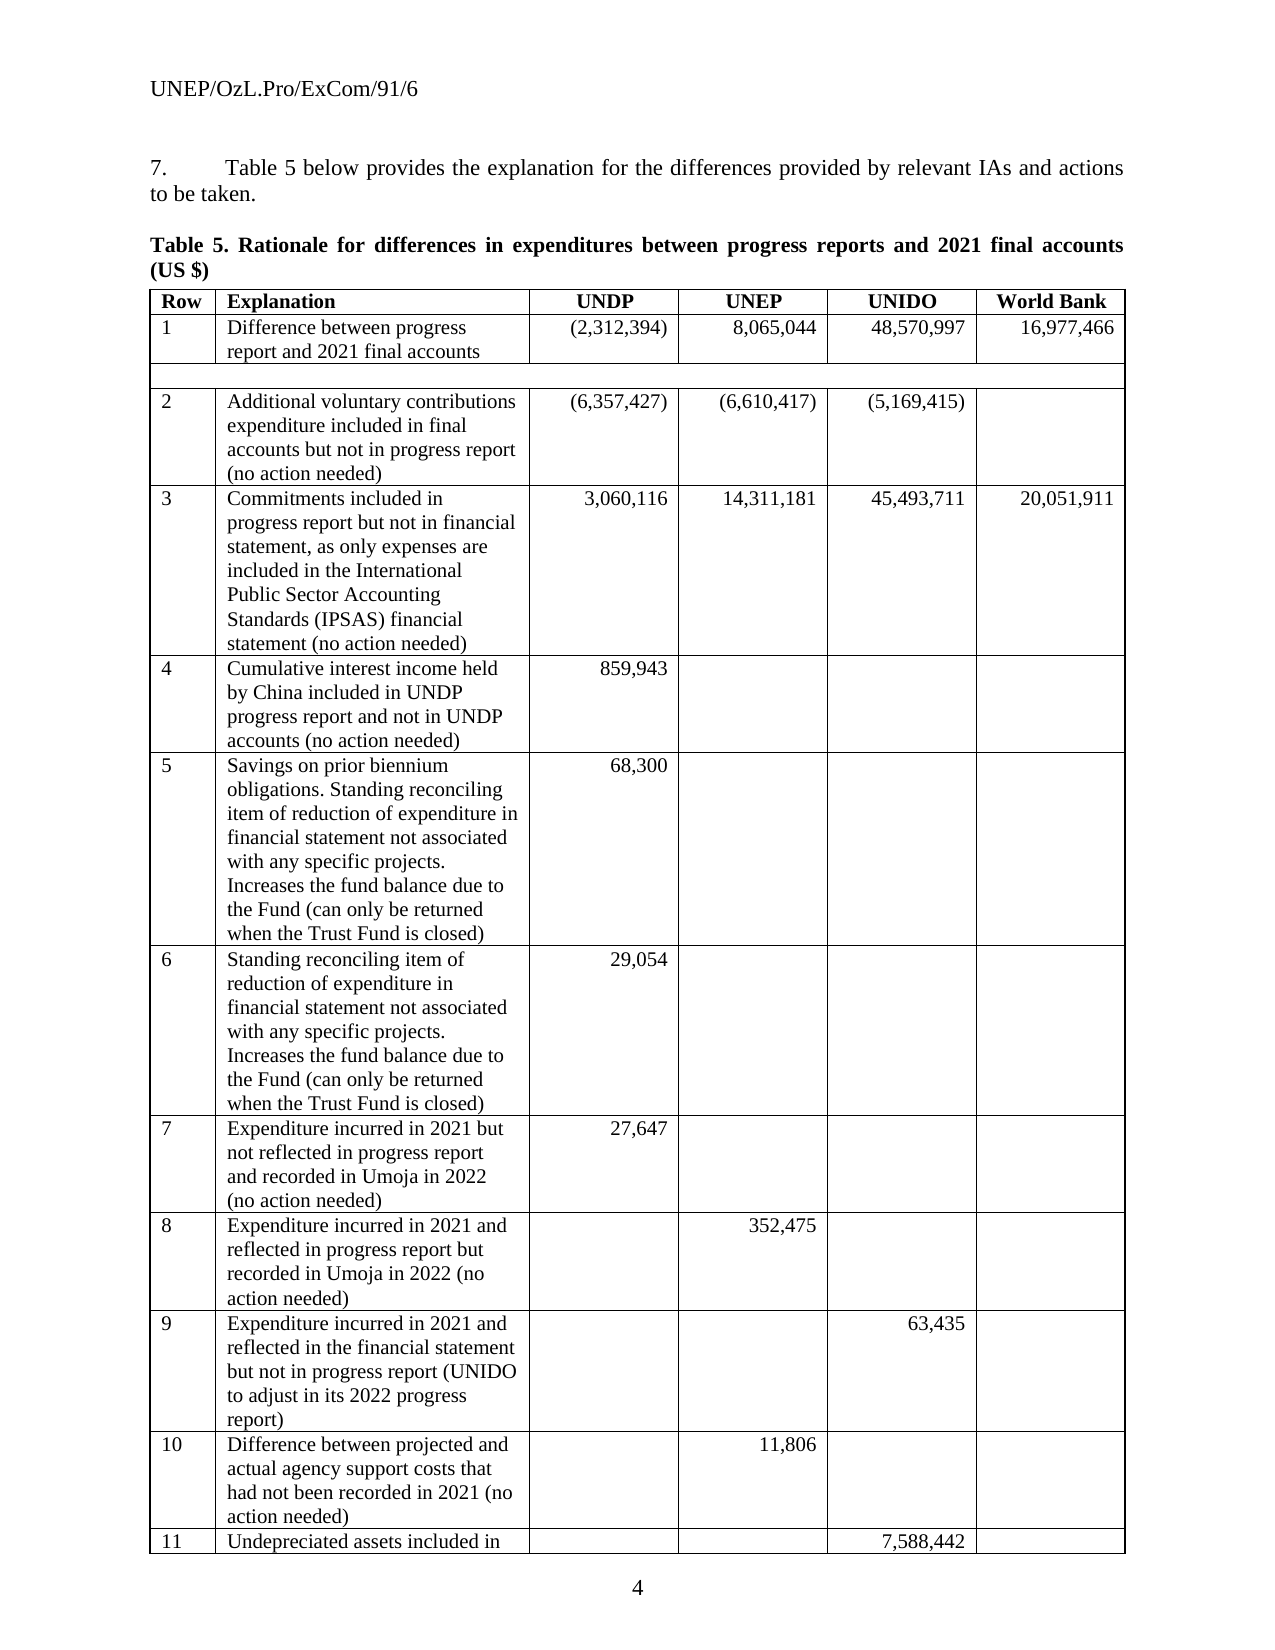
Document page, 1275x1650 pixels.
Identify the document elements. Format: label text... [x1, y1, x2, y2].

table_cell Expenditure incurred in 2021 and reflected in the financial statement but not in progress report (UNIDO to adjust in its 2022 progress report) [216, 1311, 529, 1431]
table_cell 1 [151, 315, 215, 363]
table_cell Additional voluntary contributions expenditure included in final accounts but not in progress report (no action needed) [216, 389, 529, 485]
table_cell 5 [151, 753, 215, 945]
table_cell 68,300 [530, 753, 678, 945]
table_cell 29,054 [530, 946, 678, 1115]
table_cell 63,435 [828, 1311, 976, 1431]
table_cell 3 [151, 486, 215, 654]
table_header UNIDO [828, 290, 976, 313]
table_cell Difference between progress report and 2021 final accounts [216, 315, 529, 363]
table_cell [828, 946, 976, 1115]
table_cell Commitments included in progress report but not in financial statement, as only expenses are included in the International Public Sector Accounting Standards (IPSAS) financial statement (no action needed) [216, 486, 529, 654]
table_cell [679, 753, 827, 945]
table_header Row [151, 290, 215, 313]
table_cell [828, 1213, 976, 1309]
table_cell [977, 753, 1124, 945]
table_cell (6,610,417) [679, 389, 827, 485]
table_cell 352,475 [679, 1213, 827, 1309]
table_cell 11 [151, 1529, 215, 1553]
table_cell 859,943 [530, 656, 678, 752]
table_cell 16,977,466 [977, 315, 1124, 363]
table_cell [977, 656, 1124, 752]
table_cell 7 [151, 1116, 215, 1212]
text Table 5. Rationale for differences in expenditures between progress reports and 2021 final accounts (US $) [150, 232, 1125, 282]
table_cell (2,312,394) [530, 315, 678, 363]
table_cell 27,647 [530, 1116, 678, 1212]
table_cell Expenditure incurred in 2021 and reflected in progress report but recorded in Umoja in 2022 (no action needed) [216, 1213, 529, 1309]
table_cell Expenditure incurred in 2021 but not reflected in progress report and recorded in Umoja in 2022 (no action needed) [216, 1116, 529, 1212]
table_cell [530, 1213, 678, 1309]
table_cell 2 [151, 389, 215, 485]
table_cell [977, 1432, 1124, 1528]
table_cell 48,570,997 [828, 315, 976, 363]
table_cell [977, 1529, 1124, 1553]
table_cell 4 [151, 656, 215, 752]
table_cell Standing reconciling item of reduction of expenditure in financial statement not associated with any specific projects. Increases the fund balance due to the Fund (can only be returned when the Trust Fund is closed) [216, 946, 529, 1115]
table_header World Bank [977, 290, 1124, 313]
table_cell [977, 1311, 1124, 1431]
table_cell 8,065,044 [679, 315, 827, 363]
table_cell 14,311,181 [679, 486, 827, 654]
table_cell [977, 389, 1124, 485]
table_header UNEP [679, 290, 827, 313]
table_cell 45,493,711 [828, 486, 976, 654]
table_cell [679, 946, 827, 1115]
table_cell [530, 1529, 678, 1553]
table_cell [977, 1213, 1124, 1309]
table_cell [828, 1116, 976, 1212]
table_cell 11,806 [679, 1432, 827, 1528]
table_cell 9 [151, 1311, 215, 1431]
table_cell [530, 1432, 678, 1528]
subtitle Table 5 below provides the explanation for the differences provided by relevant IAs and actions to be taken. [150, 154, 1125, 207]
table_cell 7,588,442 [828, 1529, 976, 1553]
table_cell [216, 1529, 529, 1553]
table_cell [679, 1116, 827, 1212]
table_cell 10 [151, 1432, 215, 1528]
table_cell 3,060,116 [530, 486, 678, 654]
table_cell [828, 1432, 976, 1528]
table_cell [151, 364, 1124, 388]
table_cell [679, 1311, 827, 1431]
table_cell [977, 946, 1124, 1115]
table_cell (5,169,415) [828, 389, 976, 485]
table_cell [828, 656, 976, 752]
table_header Explanation [216, 290, 529, 313]
table_cell [828, 753, 976, 945]
table_cell [530, 1311, 678, 1431]
table_cell 8 [151, 1213, 215, 1309]
table_header UNDP [530, 290, 678, 313]
table_cell [679, 656, 827, 752]
table_cell [679, 1529, 827, 1553]
table_cell 6 [151, 946, 215, 1115]
table_cell [977, 1116, 1124, 1212]
table_cell (6,357,427) [530, 389, 678, 485]
table_cell Cumulative interest income held by China included in UNDP progress report and not in UNDP accounts (no action needed) [216, 656, 529, 752]
table_cell 20,051,911 [977, 486, 1124, 654]
table_cell Difference between projected and actual agency support costs that had not been recorded in 2021 (no action needed) [216, 1432, 529, 1528]
table_cell Savings on prior biennium obligations. Standing reconciling item of reduction of expenditure in financial statement not associated with any specific projects. Increases the fund balance due to the Fund (can only be returned when the Trust Fund is closed) [216, 753, 529, 945]
